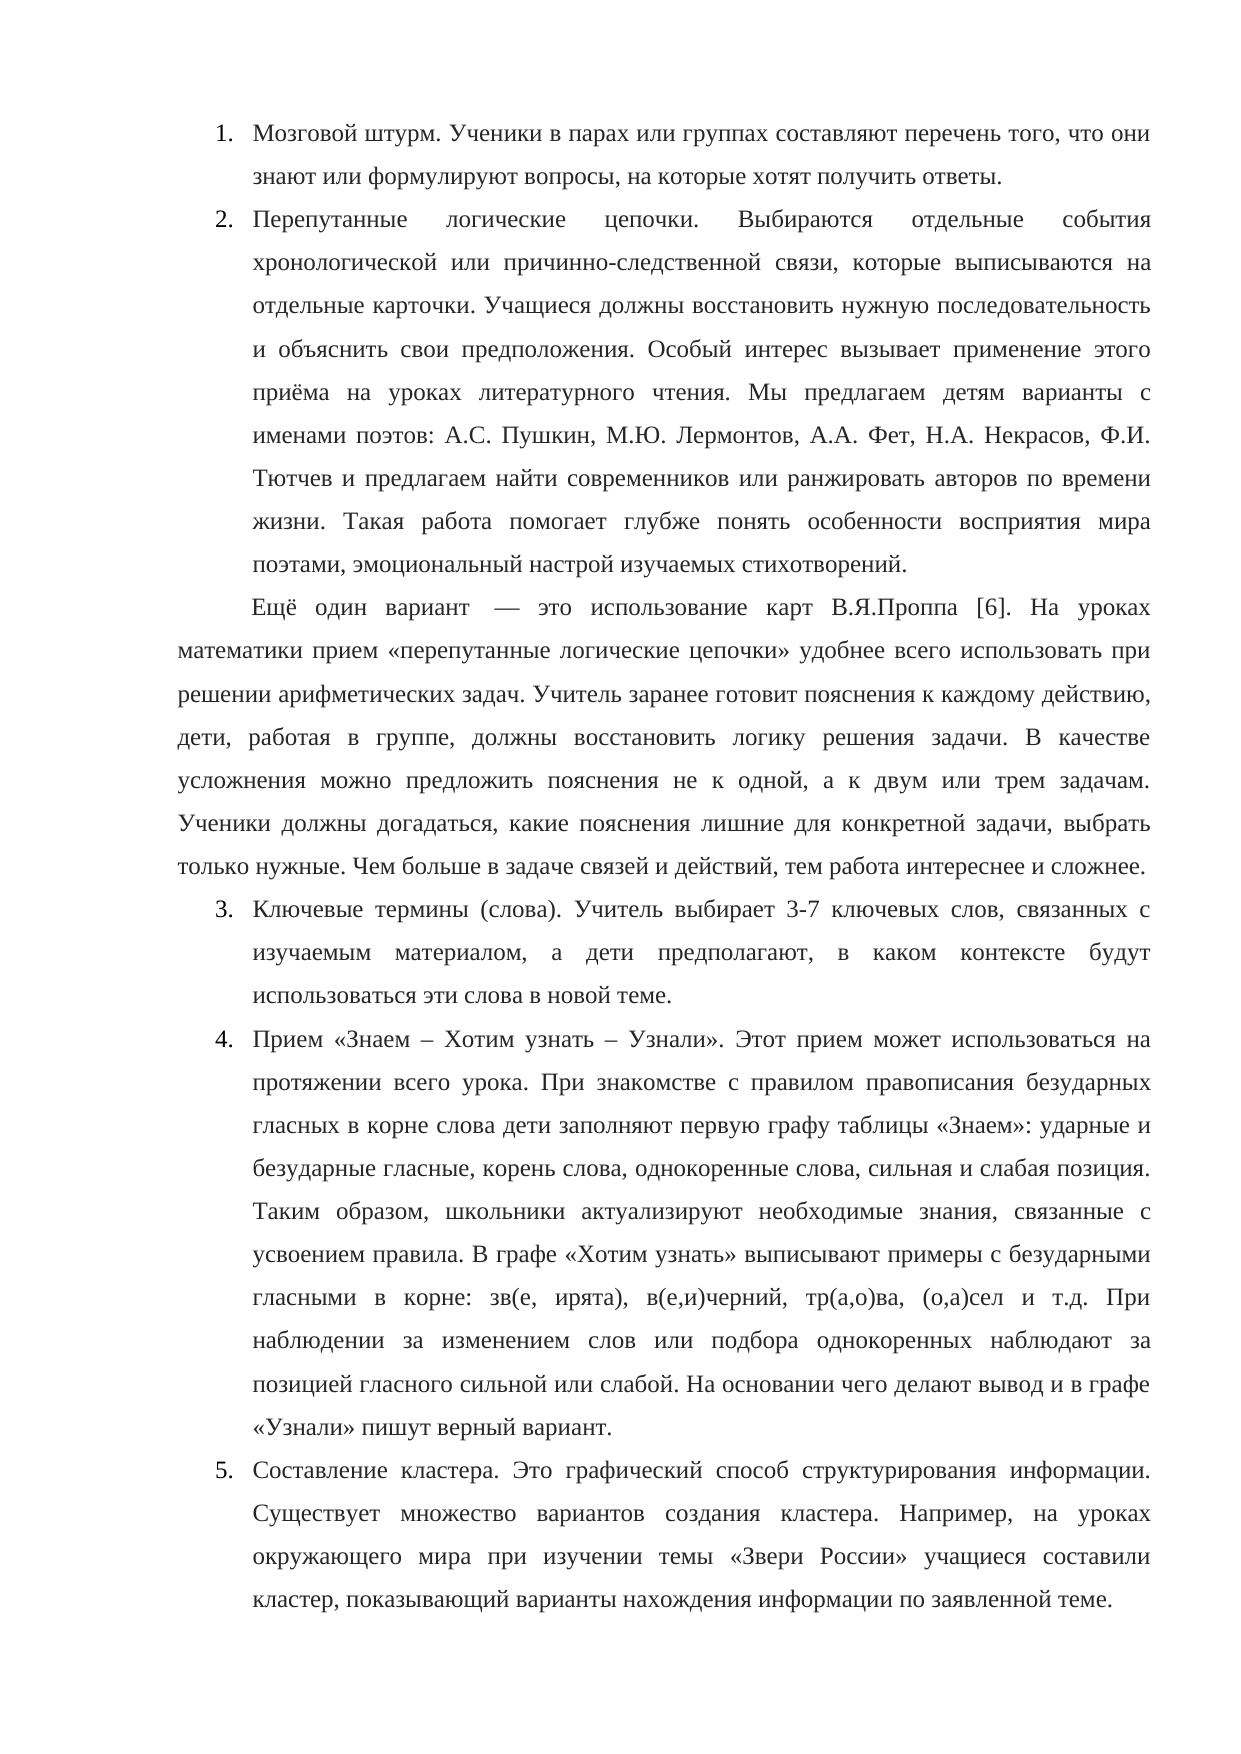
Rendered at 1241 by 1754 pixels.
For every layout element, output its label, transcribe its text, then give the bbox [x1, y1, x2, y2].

text Ещё один вариант — это использование карт В.Я.Проппа [6]. На уроках математики прием «перепутанные логические цепочки» удобнее всего использовать при решении арифметических задач. Учитель заранее готовит пояснения к каждому действию, дети, работая в группе, должны восстановить логику решения задачи. В качестве усложнения можно предложить пояснения не к одной, а к двум или трем задачам. Ученики должны догадаться, какие пояснения лишние для конкретной задачи, выбрать только нужные. Чем больше в задаче связей и действий, тем работа интереснее и сложнее. [177, 592, 1152, 880]
list Прием «Знаем – Хотим узнать – Узнали». Этот прием может использоваться на протяжении всего урока. При знакомстве с правилом правописания безударных гласных в корне слова дети заполняют первую графу таблицы «Знаем»: ударные и безударные гласные, корень слова, однокоренные слова, сильная и слабая позиция. Таким образом, школьники актуализируют необходимые знания, связанные с усвоением правила. В графе «Хотим узнать» выписывают примеры с безударными гласными в корне: зв(е, ирята), в(е,и)черний, тр(а,о)ва, (о,а)сел и т.д. При наблюдении за изменением слов или подбора однокоренных наблюдают за позицией гласного сильной или слабой. На основании чего делают вывод и в графе «Узнали» пишут верный вариант. [215, 1024, 1152, 1441]
list Ключевые термины (слова). Учитель выбирает 3-7 ключевых слов, связанных с изучаемым материалом, а дети предполагают, в каком контексте будут использоваться эти слова в новой теме. [215, 894, 1152, 1009]
list Мозговой штурм. Ученики в парах или группах составляют перечень того, что они знают или формулируют вопросы, на которые хотят получить ответы. [215, 118, 1152, 190]
list Составление кластера. Это графический способ структурирования информации. Существует множество вариантов создания кластера. Например, на уроках окружающего мира при изучении темы «Звери России» учащиеся составили кластер, показывающий варианты нахождения информации по заявленной теме. [215, 1455, 1152, 1613]
list Перепутанные логические цепочки. Выбираются отдельные события хронологической или причинно-следственной связи, которые выписываются на отдельные карточки. Учащиеся должны восстановить нужную последовательность и объяснить свои предположения. Особый интерес вызывает применение этого приёма на уроках литературного чтения. Мы предлагаем детям варианты с именами поэтов: А.С. Пушкин, М.Ю. Лермонтов, А.А. Фет, Н.А. Некрасов, Ф.И. Тютчев и предлагаем найти современников или ранжировать авторов по времени жизни. Такая работа помогает глубже понять особенности восприятия мира поэтами, эмоциональный настрой изучаемых стихотворений. [215, 204, 1152, 578]
